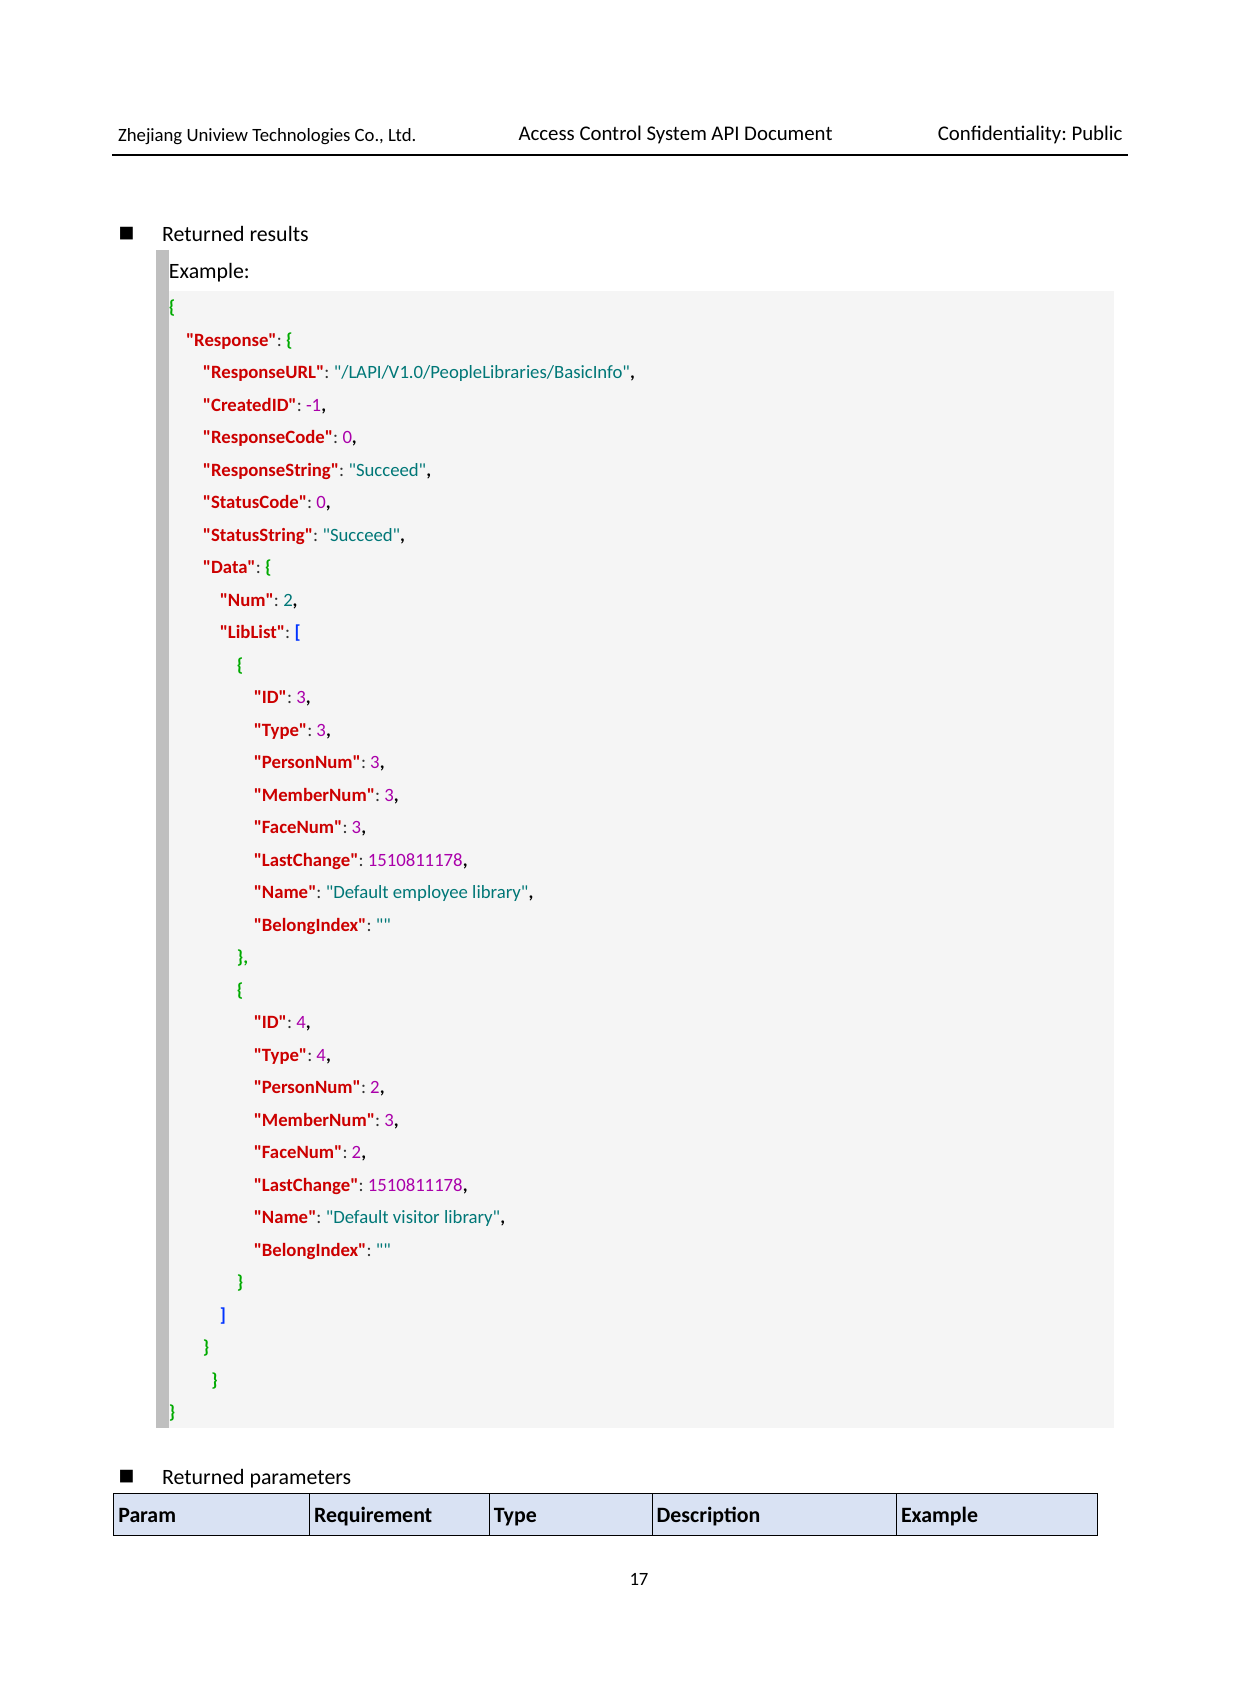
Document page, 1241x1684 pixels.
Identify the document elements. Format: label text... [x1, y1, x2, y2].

list Returned results [118, 217, 1122, 250]
table_header Description [653, 1494, 896, 1535]
list Returned parameters [118, 1461, 1122, 1493]
table_header Example [897, 1494, 1097, 1535]
table_header Type [490, 1494, 652, 1535]
table_header Example: { "Response": { "ResponseURL": "/LAPI/V1.0/PeopleLibraries/BasicInfo", "CreatedID": -1, "ResponseCode": 0, "ResponseString": "Succeed", "StatusCode": 0, "StatusString": "Succeed", "Data": { "Num": 2, "LibList": [ { "ID": 3, "Type": 3, "PersonNum": 3, "MemberNum": 3, "FaceNum": 3, "LastChange": 1510811178, "Name": "Default employee library", "BelongIndex": "" }, { "ID": 4, "Type": 4, "PersonNum": 2, "MemberNum": 3, "FaceNum": 2, "LastChange": 1510811178, "Name": "Default visitor library", "BelongIndex": "" } ] } } } [169, 250, 1116, 1428]
table_header Param [114, 1494, 309, 1535]
table_header Requirement [310, 1494, 489, 1535]
